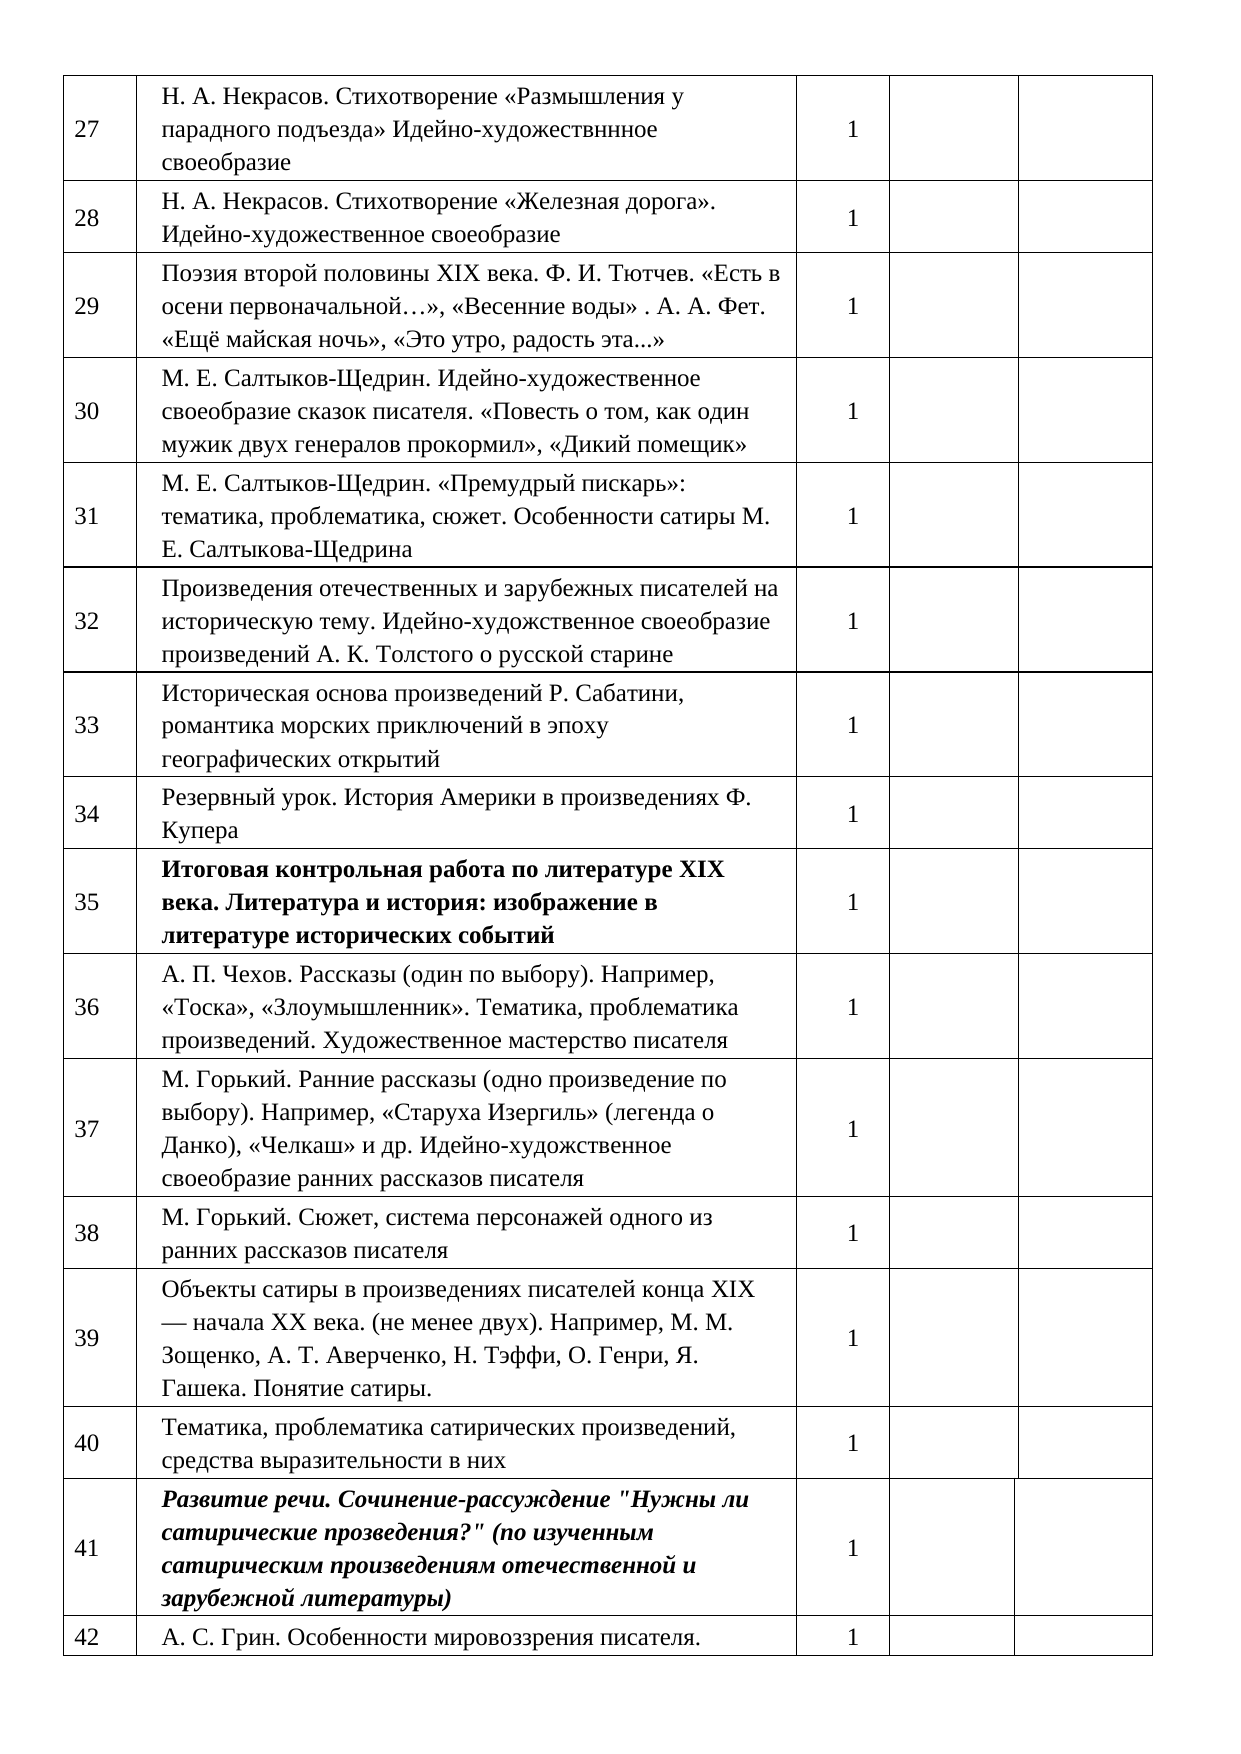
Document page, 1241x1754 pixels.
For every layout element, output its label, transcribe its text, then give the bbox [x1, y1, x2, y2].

table_cell [1019, 1269, 1152, 1406]
table_cell Историческая основа произведений Р. Сабатини, романтика морских приключений в эпоху географических открытий [137, 673, 796, 776]
table_cell [890, 181, 1018, 252]
table_cell 36 [64, 954, 136, 1058]
table_cell 1 [797, 673, 889, 776]
table_cell [890, 76, 1018, 180]
table_cell [1019, 673, 1152, 776]
table_cell [1019, 849, 1152, 953]
table_cell М. Горький. Сюжет, система персонажей одного из ранних рассказов писателя [137, 1197, 796, 1268]
table_cell 1 [797, 463, 889, 566]
table_cell [890, 777, 1018, 848]
table_cell 35 [64, 849, 136, 953]
table_cell Н. А. Некрасов. Стихотворение «Железная дорога». Идейно-художественное своеобразие [137, 181, 796, 252]
table_cell 1 [797, 253, 889, 357]
table_cell [890, 253, 1018, 357]
table_cell 31 [64, 463, 136, 566]
table_cell [890, 849, 1018, 953]
table_cell [890, 1269, 1018, 1406]
table_cell [1019, 777, 1152, 848]
table_cell 34 [64, 777, 136, 848]
table_cell Произведения отечественных и зарубежных писателей на историческую тему. Идейно-художственное своеобразие произведений А. К. Толстого о русской старине [137, 568, 796, 671]
table_cell 1 [797, 76, 889, 180]
table_cell 1 [797, 849, 889, 953]
table_cell 33 [64, 673, 136, 776]
table_cell Резервный урок. История Америки в произведениях Ф. Купера [137, 777, 796, 848]
table_cell [890, 673, 1018, 776]
table_cell [890, 1197, 1018, 1268]
table_cell [1015, 1479, 1152, 1615]
table_cell М. Горький. Ранние рассказы (одно произведение по выбору). Например, «Старуха Изергиль» (легенда о Данко), «Челкаш» и др. Идейно-художственное своеобразие ранних рассказов писателя [137, 1059, 796, 1196]
table_cell [1019, 954, 1152, 1058]
table_cell [890, 954, 1018, 1058]
table_cell 27 [64, 76, 136, 180]
table_cell [890, 463, 1018, 566]
table_cell [1019, 1197, 1152, 1268]
table_cell [1019, 76, 1152, 180]
table_cell [1019, 1407, 1152, 1477]
table_cell 37 [64, 1059, 136, 1196]
table_cell [1019, 181, 1152, 252]
table_cell 1 [797, 181, 889, 252]
table_cell 1 [797, 777, 889, 848]
table_cell [890, 1479, 1014, 1615]
table_cell Н. А. Некрасов. Стихотворение «Размышления у парадного подъезда» Идейно-художествннное своеобразие [137, 76, 796, 180]
table_cell 1 [797, 1269, 889, 1406]
table_cell [890, 358, 1018, 462]
table_cell 1 [797, 954, 889, 1058]
table_cell Развитие речи. Сочинение-рассуждение "Нужны ли сатирические прозведения?" (по изученным сатирическим произведениям отечественной и зарубежной литературы) [137, 1479, 796, 1615]
table_cell 1 [797, 1479, 889, 1615]
table_cell [1019, 358, 1152, 462]
table_cell 1 [797, 568, 889, 671]
table_cell 29 [64, 253, 136, 357]
table_cell [890, 1407, 1018, 1477]
table_cell [890, 568, 1018, 671]
table_cell М. Е. Салтыков-Щедрин. Идейно-художественное своеобразие сказок писателя. «Повесть о том, как один мужик двух генералов прокормил», «Дикий помещик» [137, 358, 796, 462]
table_cell 1 [797, 1059, 889, 1196]
table_cell [1019, 463, 1152, 566]
table_cell 1 [797, 1407, 889, 1477]
table_cell Объекты сатиры в произведениях писателей конца XIX — начала XX века. (не менее двух). Например, М. М. Зощенко, А. Т. Аверченко, Н. Тэффи, О. Генри, Я. Гашека. Понятие сатиры. [137, 1269, 796, 1406]
table_cell 38 [64, 1197, 136, 1268]
table_cell Итоговая контрольная работа по литературе XIX века. Литература и история: изображение в литературе исторических событий [137, 849, 796, 953]
table_cell 1 [797, 1197, 889, 1268]
table_cell [1019, 568, 1152, 671]
table_cell [890, 1059, 1018, 1196]
table_cell [890, 1616, 1014, 1655]
table_cell 39 [64, 1269, 136, 1406]
table_cell 30 [64, 358, 136, 462]
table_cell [137, 1616, 796, 1655]
table_cell Тематика, проблематика сатирических произведений, средства выразительности в них [137, 1407, 796, 1477]
table_cell А. П. Чехов. Рассказы (один по выбору). Например, «Тоска», «Злоумышленник». Тематика, проблематика произведений. Художественное мастерство писателя [137, 954, 796, 1058]
table_cell [1015, 1616, 1152, 1655]
table_cell 28 [64, 181, 136, 252]
table_cell 42 [64, 1616, 136, 1655]
table_cell [1019, 253, 1152, 357]
table_cell 1 [797, 358, 889, 462]
table_cell 1 [797, 1616, 889, 1655]
table_cell Поэзия второй половины XIX века. Ф. И. Тютчев. «Есть в осени первоначальной…», «Весенние воды» . А. А. Фет. «Ещё майская ночь», «Это утро, радость эта...» [137, 253, 796, 357]
table_cell 32 [64, 568, 136, 671]
table_cell [1019, 1059, 1152, 1196]
table_cell 40 [64, 1407, 136, 1477]
table_cell М. Е. Салтыков-Щедрин. «Премудрый пискарь»: тематика, проблематика, сюжет. Особенности сатиры М. Е. Салтыкова-Щедрина [137, 463, 796, 566]
table_cell 41 [64, 1479, 136, 1615]
